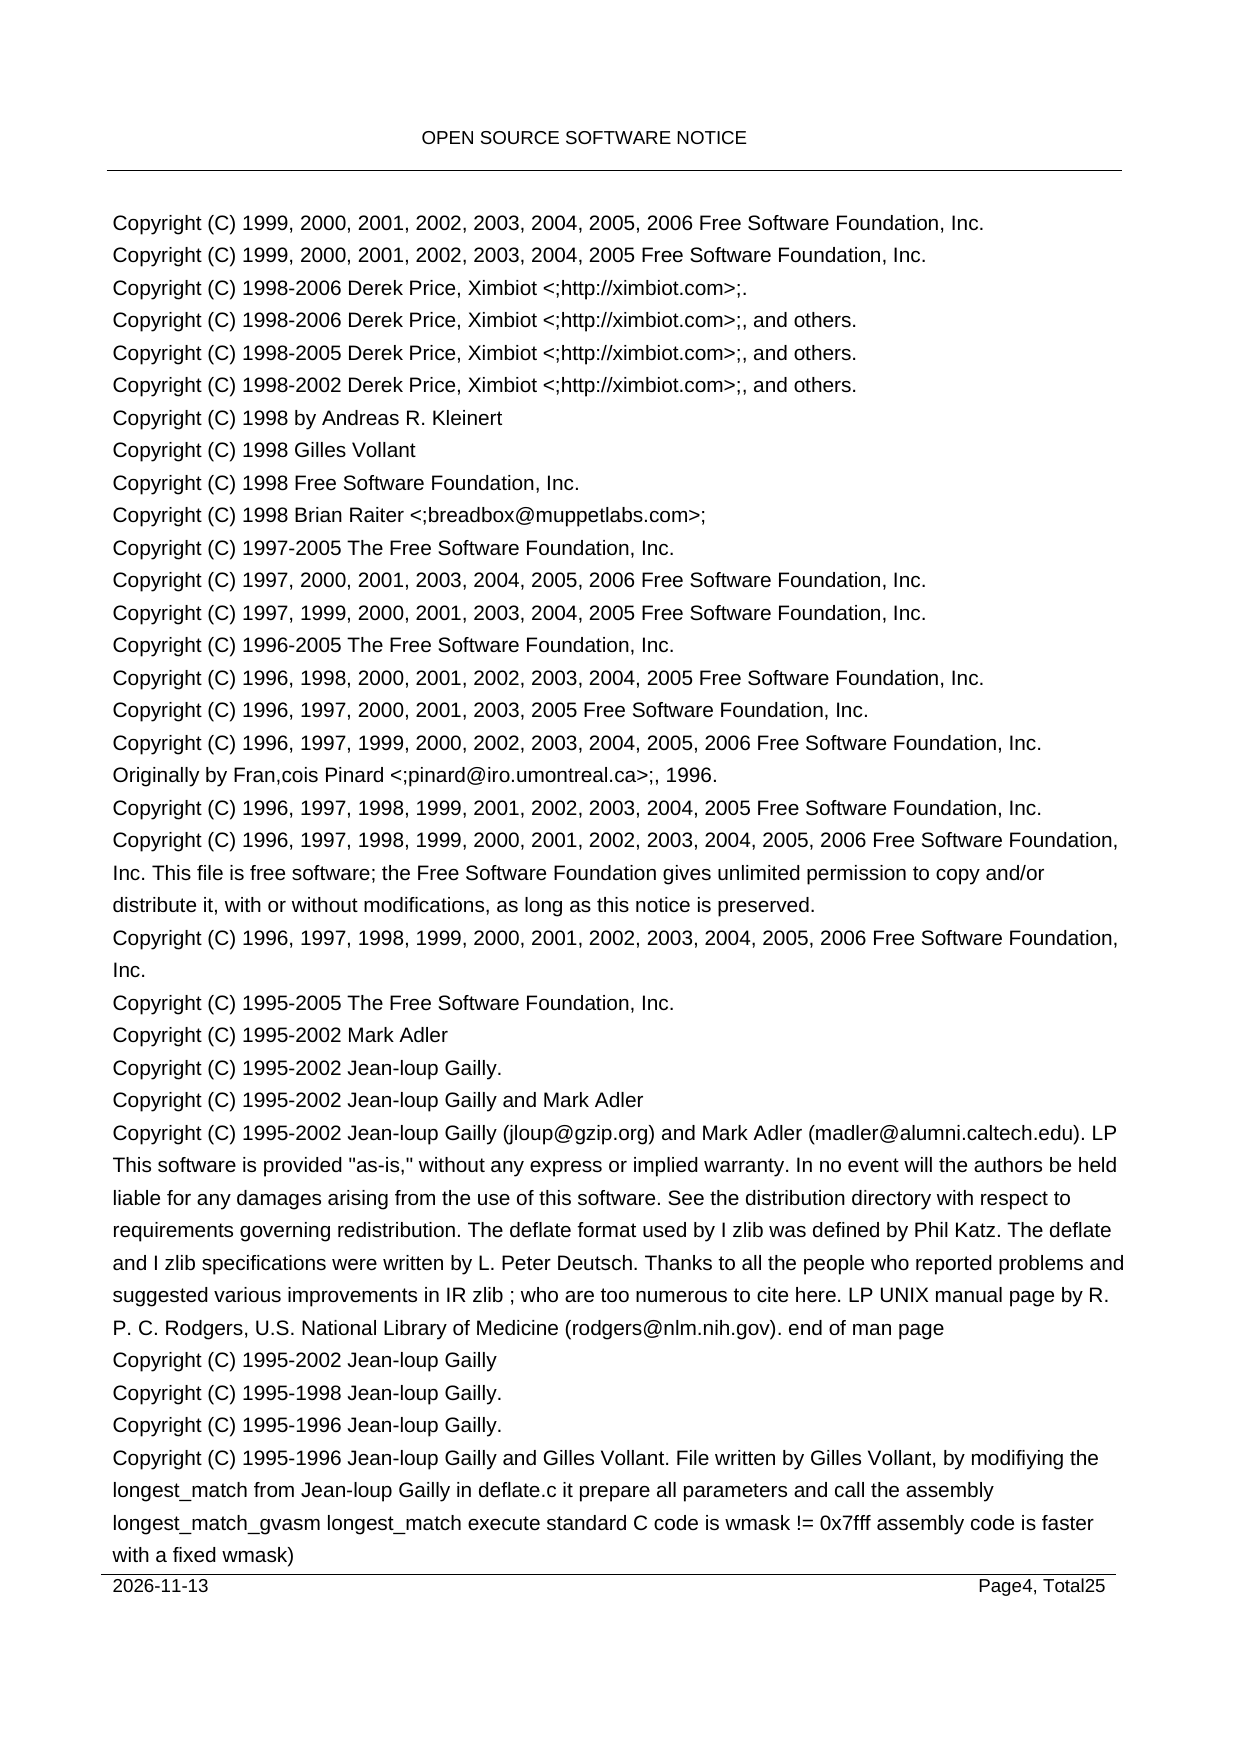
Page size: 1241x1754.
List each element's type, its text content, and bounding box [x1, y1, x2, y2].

text Copyright (C) 1998-2006 Derek Price, Ximbiot <;http://ximbiot.com>;, and others. [112, 304, 1128, 336]
text Copyright (C) 1997-2005 The Free Software Foundation, Inc. [112, 531, 1128, 564]
text Copyright (C) 1996, 1997, 2000, 2001, 2003, 2005 Free Software Foundation, Inc. [112, 694, 1128, 726]
text Copyright (C) 1998 Brian Raiter <;breadbox@muppetlabs.com>; [112, 499, 1128, 531]
text Copyright (C) 1999, 2000, 2001, 2002, 2003, 2004, 2005 Free Software Foundation, Inc. [112, 239, 1128, 271]
text Copyright (C) 1997, 2000, 2001, 2003, 2004, 2005, 2006 Free Software Foundation, Inc. [112, 564, 1128, 596]
text Copyright (C) 1996, 1997, 1999, 2000, 2002, 2003, 2004, 2005, 2006 Free Software Foundation, Inc. Originally by Fran,cois Pinard <;pinard@iro.umontreal.ca>;, 1996. [112, 726, 1128, 791]
text Copyright (C) 1995-2002 Mark Adler [112, 1019, 1128, 1051]
text Copyright (C) 1996, 1997, 1998, 1999, 2001, 2002, 2003, 2004, 2005 Free Software Foundation, Inc. [112, 791, 1128, 824]
text Copyright (C) 1995-1998 Jean-loup Gailly. [112, 1376, 1128, 1409]
text Copyright (C) 1996, 1997, 1998, 1999, 2000, 2001, 2002, 2003, 2004, 2005, 2006 Free Software Foundation, Inc. This file is free software; the Free Software Foundation gives unlimited permission to copy and/or distribute it, with or without modifications, as long as this notice is preserved. [112, 824, 1128, 921]
text Copyright (C) 1999, 2000, 2001, 2002, 2003, 2004, 2005, 2006 Free Software Foundation, Inc. [112, 206, 1128, 239]
text Copyright (C) 1997, 1999, 2000, 2001, 2003, 2004, 2005 Free Software Foundation, Inc. [112, 596, 1128, 629]
text Copyright (C) 1995-2005 The Free Software Foundation, Inc. [112, 986, 1128, 1019]
text Copyright (C) 1998-2005 Derek Price, Ximbiot <;http://ximbiot.com>;, and others. [112, 336, 1128, 369]
text Copyright (C) 1995-2002 Jean-loup Gailly (jloup@gzip.org) and Mark Adler (madler@alumni.caltech.edu). LP This software is provided "as-is," without any express or implied warranty. In no event will the authors be held liable for any damages arising from the use of this software. See the distribution directory with respect to requirements governing redistribution. The deflate format used by I zlib was defined by Phil Katz. The deflate and I zlib specifications were written by L. Peter Deutsch. Thanks to all the people who reported problems and suggested various improvements in IR zlib ; who are too numerous to cite here. LP UNIX manual page by R. P. C. Rodgers, U.S. National Library of Medicine (rodgers@nlm.nih.gov). end of man page [112, 1116, 1128, 1344]
text Copyright (C) 1996-2005 The Free Software Foundation, Inc. [112, 629, 1128, 661]
text Copyright (C) 1998-2002 Derek Price, Ximbiot <;http://ximbiot.com>;, and others. [112, 369, 1128, 401]
text Copyright (C) 1998 by Andreas R. Kleinert [112, 401, 1128, 434]
text Copyright (C) 1995-2002 Jean-loup Gailly. [112, 1051, 1128, 1084]
text Copyright (C) 1996, 1997, 1998, 1999, 2000, 2001, 2002, 2003, 2004, 2005, 2006 Free Software Foundation, Inc. [112, 921, 1128, 986]
text Copyright (C) 1995-2002 Jean-loup Gailly [112, 1344, 1128, 1376]
text Copyright (C) 1998 Free Software Foundation, Inc. [112, 466, 1128, 499]
text Copyright (C) 1995-1996 Jean-loup Gailly. [112, 1409, 1128, 1441]
text Copyright (C) 1996, 1998, 2000, 2001, 2002, 2003, 2004, 2005 Free Software Foundation, Inc. [112, 661, 1128, 694]
text Copyright (C) 1995-1996 Jean-loup Gailly and Gilles Vollant. File written by Gilles Vollant, by modifiying the longest_match from Jean-loup Gailly in deflate.c it prepare all parameters and call the assembly longest_match_gvasm longest_match execute standard C code is wmask != 0x7fff assembly code is faster with a fixed wmask) [112, 1441, 1128, 1571]
text Copyright (C) 1998 Gilles Vollant [112, 434, 1128, 466]
text Copyright (C) 1995-2002 Jean-loup Gailly and Mark Adler [112, 1084, 1128, 1116]
text Copyright (C) 1998-2006 Derek Price, Ximbiot <;http://ximbiot.com>;. [112, 271, 1128, 304]
